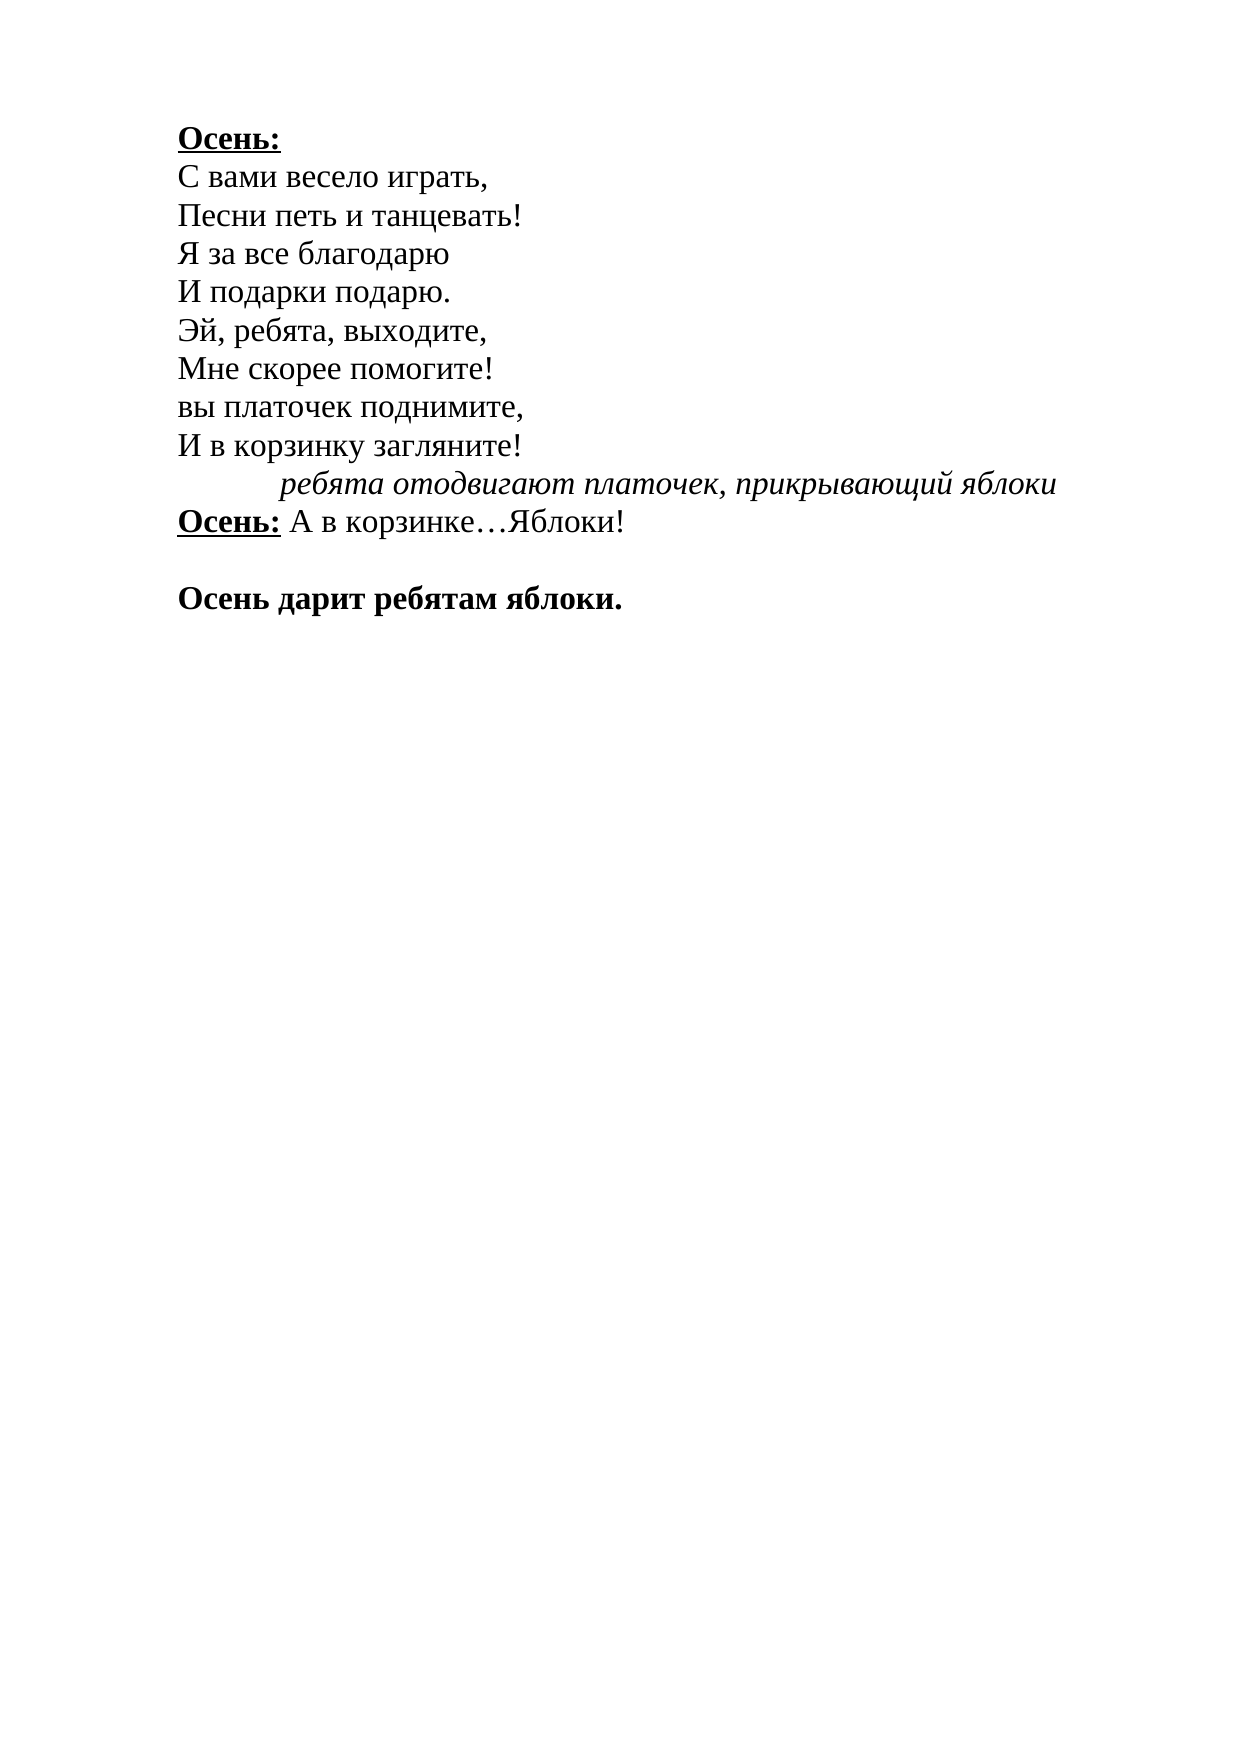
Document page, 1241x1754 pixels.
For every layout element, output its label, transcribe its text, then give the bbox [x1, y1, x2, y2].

text ребята отодвигают платочек, прикрывающий яблоки [177, 463, 1152, 501]
text Осень: [177, 118, 1152, 156]
text Эй, ребята, выходите, [177, 310, 1152, 348]
text Я за все благодарю [177, 233, 1152, 271]
text Мне скорее помогите! [177, 348, 1152, 386]
text Осень: А в корзинке…Яблоки! [177, 501, 1152, 540]
text Осень дарит ребятам яблоки. [177, 540, 1152, 616]
text С вами весело играть, [177, 156, 1152, 195]
text Песни петь и танцевать! [177, 195, 1152, 233]
text И подарки подарю. [177, 271, 1152, 310]
text вы платочек поднимите, И в корзинку загляните! [177, 386, 1152, 463]
